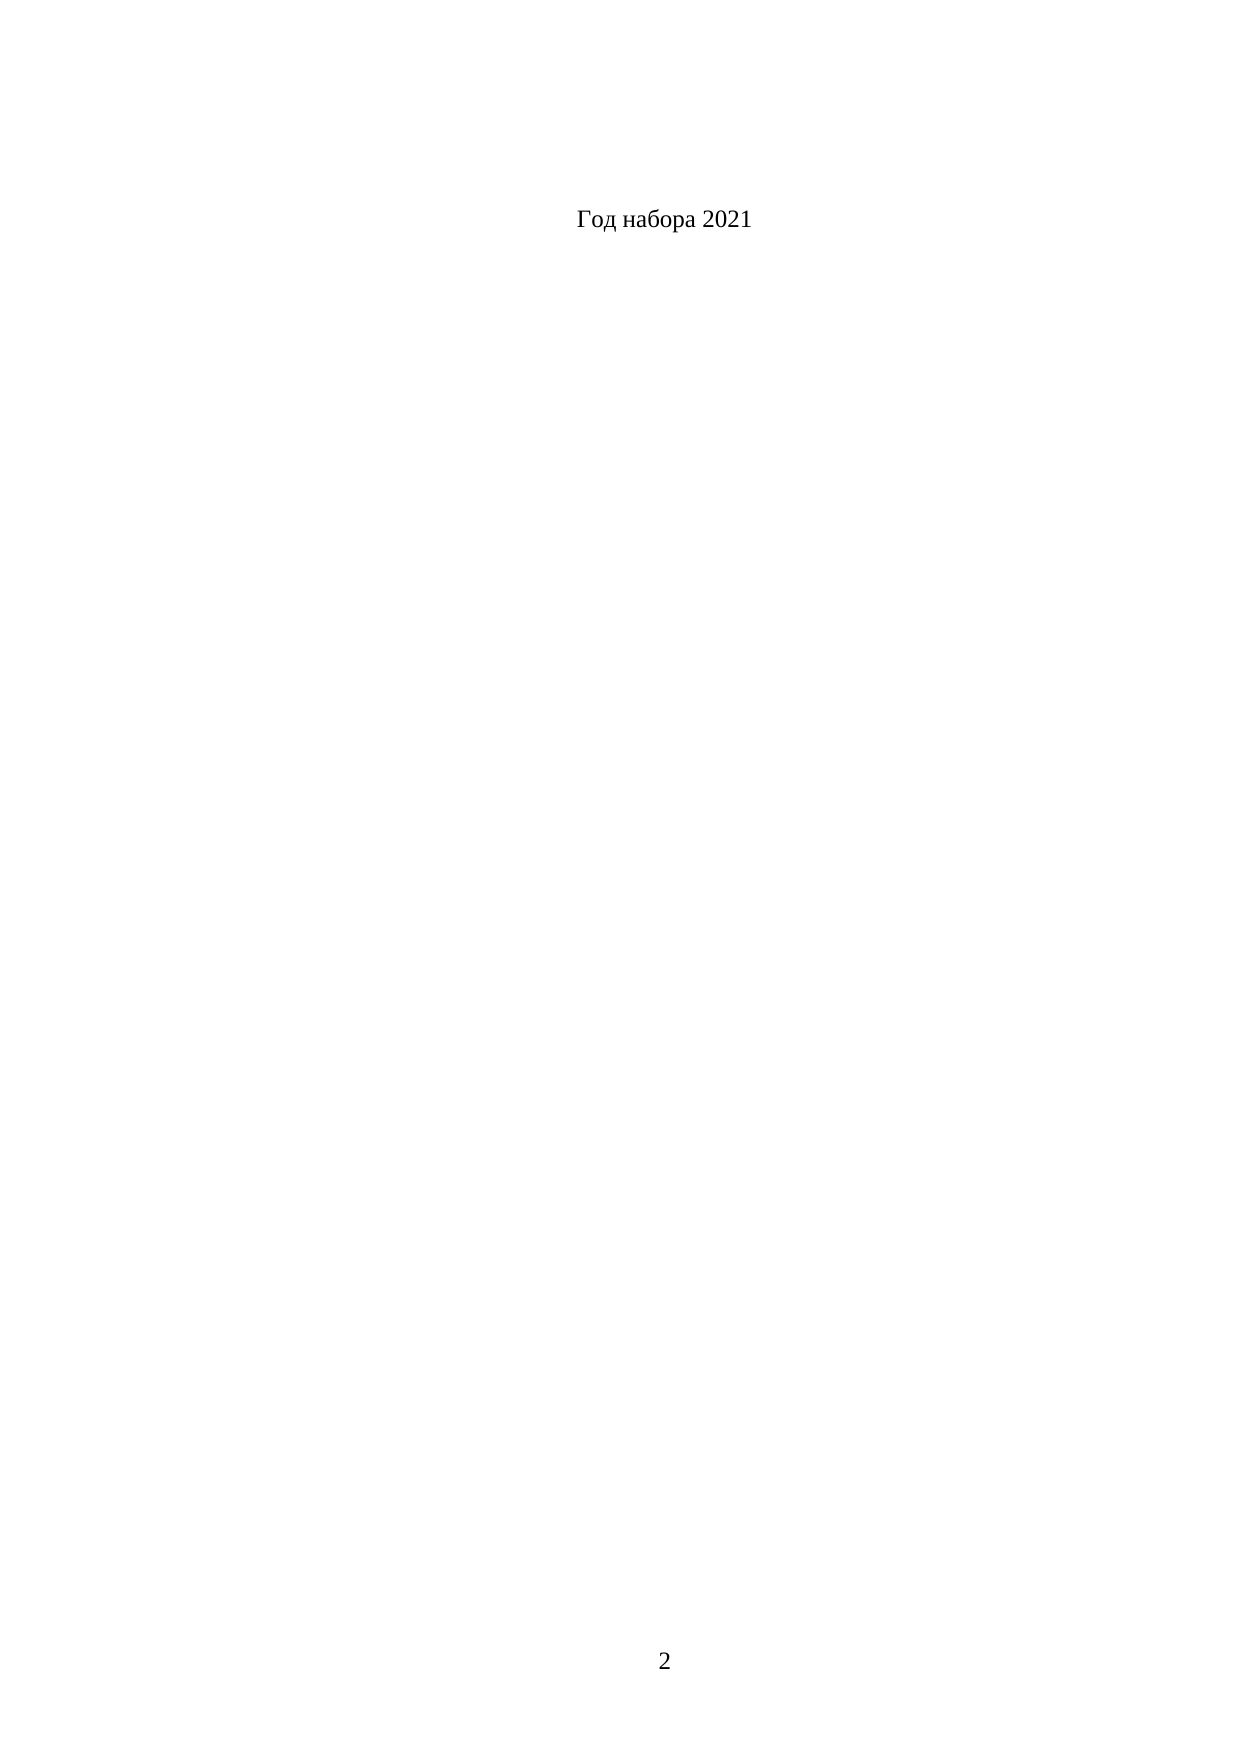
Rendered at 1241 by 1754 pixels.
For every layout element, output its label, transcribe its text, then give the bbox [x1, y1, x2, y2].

text Год набора 2021 [148, 204, 1181, 233]
